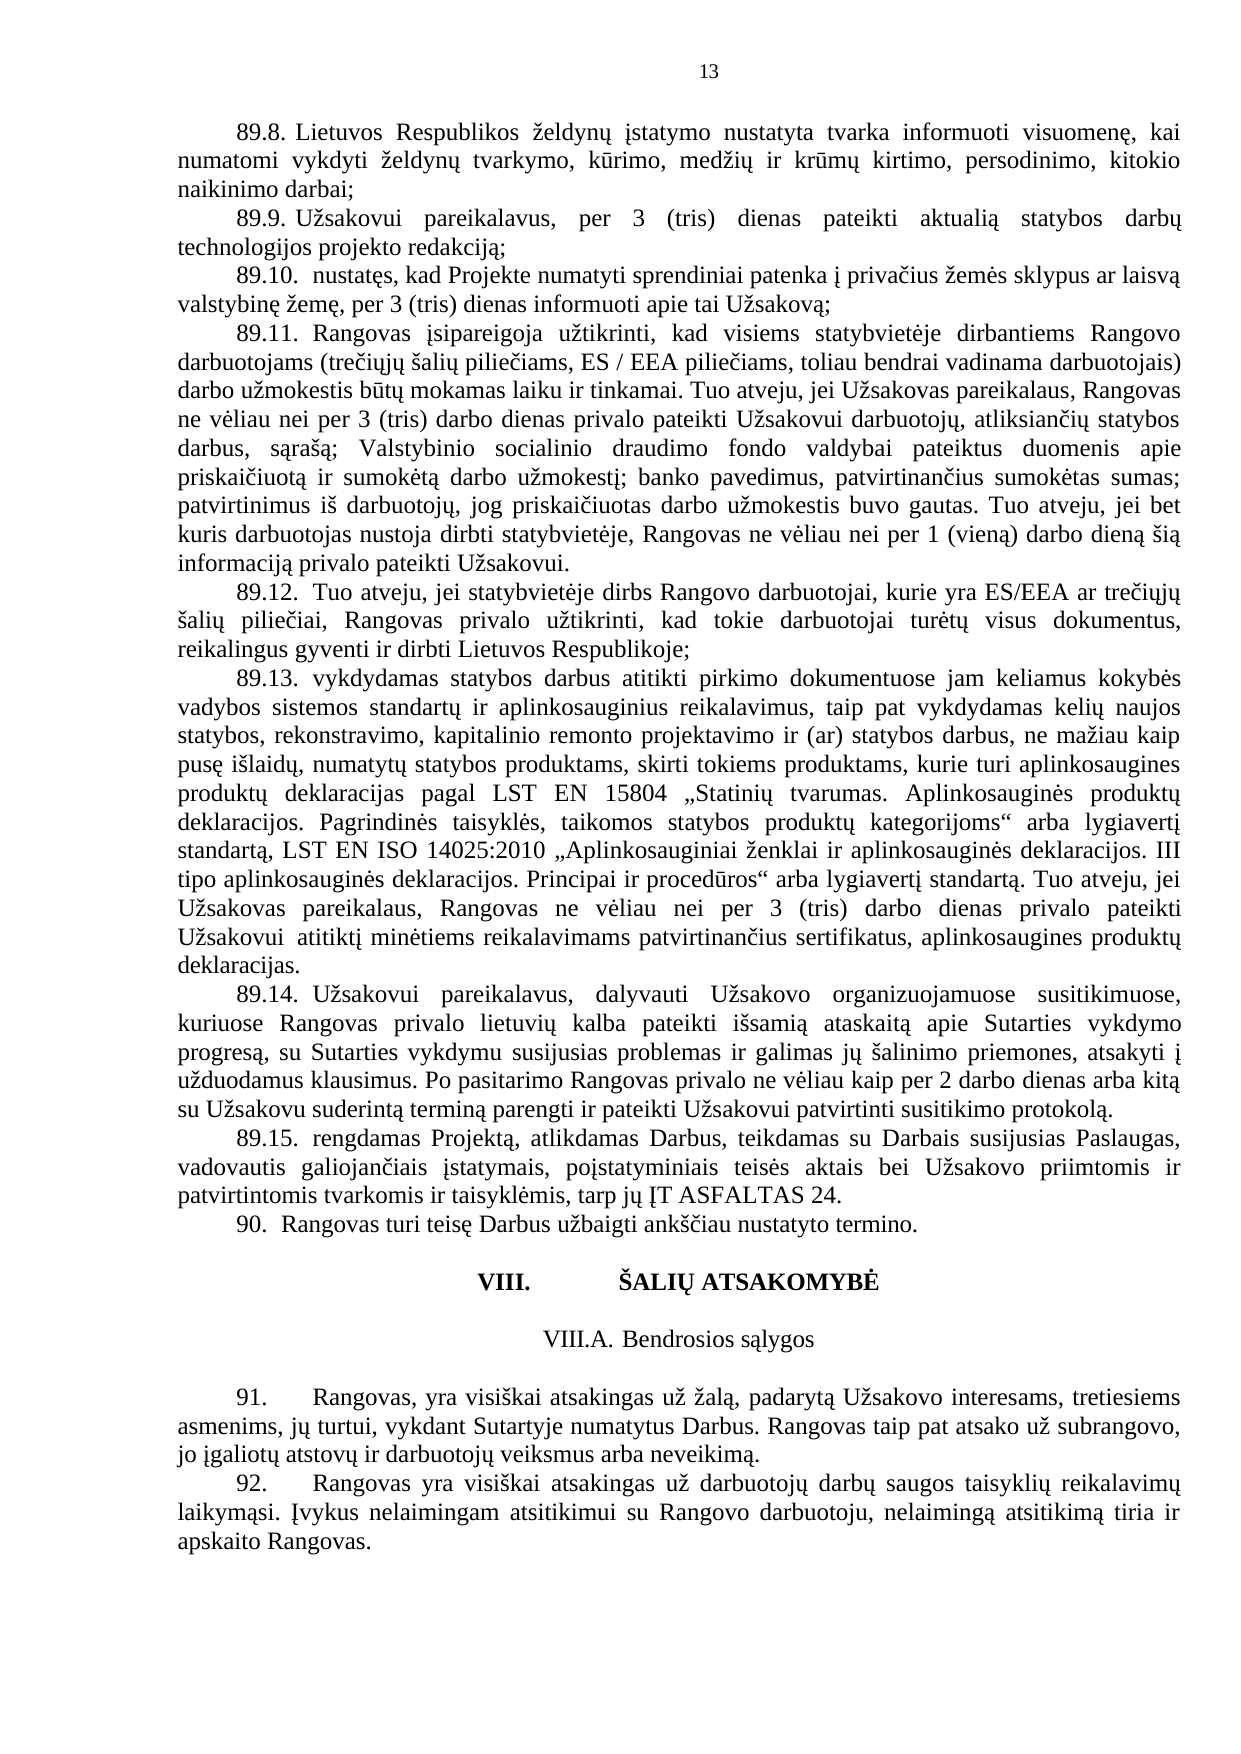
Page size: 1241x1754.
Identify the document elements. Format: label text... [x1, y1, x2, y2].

list Lietuvos Respublikos želdynų įstatymo nustatyta tvarka informuoti visuomenę, kai numatomi vykdyti želdynų tvarkymo, kūrimo, medžių ir krūmų kirtimo, persodinimo, kitokio naikinimo darbai; [177, 117, 1181, 203]
list Rangovas, yra visiškai atsakingas už žalą, padarytą Užsakovo interesams, tretiesiems asmenims, jų turtui, vykdant Sutartyje numatytus Darbus. Rangovas taip pat atsako už subrangovo, jo įgaliotų atstovų ir darbuotojų veiksmus arba neveikimą. [177, 1382, 1182, 1468]
list Tuo atveju, jei statybvietėje dirbs Rangovo darbuotojai, kurie yra ES/EEA ar trečiųjų šalių piliečiai, Rangovas privalo užtikrinti, kad tokie darbuotojai turėtų visus dokumentus, reikalingus gyventi ir dirbti Lietuvos Respublikoje; [177, 577, 1181, 663]
list Užsakovui pareikalavus, per 3 (tris) dienas pateikti aktualią statybos darbų technologijos projekto redakciją; [177, 203, 1182, 260]
list vykdydamas statybos darbus atitikti pirkimo dokumentuose jam keliamus kokybės vadybos sistemos standartų ir aplinkosauginius reikalavimus, taip pat vykdydamas kelių naujos statybos, rekonstravimo, kapitalinio remonto projektavimo ir (ar) statybos darbus, ne mažiau kaip pusę išlaidų, numatytų statybos produktams, skirti tokiems produktams, kurie turi aplinkosaugines produktų deklaracijas pagal LST EN 15804 „Statinių tvarumas. Aplinkosauginės produktų deklaracijos. Pagrindinės taisyklės, taikomos statybos produktų kategorijoms“ arba lygiavertį standartą, LST EN ISO 14025:2010 „Aplinkosauginiai ženklai ir aplinkosauginės deklaracijos. III tipo aplinkosauginės deklaracijos. Principai ir procedūros“ arba lygiavertį standartą. Tuo atveju, jei Užsakovas pareikalaus, Rangovas ne vėliau nei per 3 (tris) darbo dienas privalo pateikti Užsakovui atitiktį minėtiems reikalavimams patvirtinančius sertifikatus, aplinkosaugines produktų deklaracijas. [177, 663, 1182, 979]
list Bendrosios sąlygos [543, 1324, 1192, 1353]
subtitle ŠALIŲ ATSAKOMYBĖ [477, 1267, 1192, 1296]
list Rangovas įsipareigoja užtikrinti, kad visiems statybvietėje dirbantiems Rangovo darbuotojams (trečiųjų šalių piliečiams, ES / EEA piliečiams, toliau bendrai vadinama darbuotojais) darbo užmokestis būtų mokamas laiku ir tinkamai. Tuo atveju, jei Užsakovas pareikalaus, Rangovas ne vėliau nei per 3 (tris) darbo dienas privalo pateikti Užsakovui darbuotojų, atliksiančių statybos darbus, sąrašą; Valstybinio socialinio draudimo fondo valdybai pateiktus duomenis apie priskaičiuotą ir sumokėtą darbo užmokestį; banko pavedimus, patvirtinančius sumokėtas sumas; patvirtinimus iš darbuotojų, jog priskaičiuotas darbo užmokestis buvo gautas. Tuo atveju, jei bet kuris darbuotojas nustoja dirbti statybvietėje, Rangovas ne vėliau nei per 1 (vieną) darbo dieną šią informaciją privalo pateikti Užsakovui. [177, 318, 1181, 577]
list rengdamas Projektą, atlikdamas Darbus, teikdamas su Darbais susijusias Paslaugas, vadovautis galiojančiais įstatymais, poįstatyminiais teisės aktais bei Užsakovo priimtomis ir patvirtintomis tvarkomis ir taisyklėmis, tarp jų ĮT ASFALTAS 24. [177, 1123, 1181, 1209]
list Rangovas turi teisę Darbus užbaigti ankščiau nustatyto termino. [236, 1209, 1192, 1238]
list nustatęs, kad Projekte numatyti sprendiniai patenka į privačius žemės sklypus ar laisvą valstybinę žemę, per 3 (tris) dienas informuoti apie tai Užsakovą; [177, 260, 1181, 318]
list Rangovas yra visiškai atsakingas už darbuotojų darbų saugos taisyklių reikalavimų laikymąsi. Įvykus nelaimingam atsitikimui su Rangovo darbuotoju, nelaimingą atsitikimą tiria ir apskaito Rangovas. [177, 1468, 1181, 1554]
list Užsakovui pareikalavus, dalyvauti Užsakovo organizuojamuose susitikimuose, kuriuose Rangovas privalo lietuvių kalba pateikti išsamią ataskaitą apie Sutarties vykdymo progresą, su Sutarties vykdymu susijusias problemas ir galimas jų šalinimo priemones, atsakyti į užduodamus klausimus. Po pasitarimo Rangovas privalo ne vėliau kaip per 2 darbo dienas arba kitą su Užsakovu suderintą terminą parengti ir pateikti Užsakovui patvirtinti susitikimo protokolą. [177, 979, 1182, 1123]
